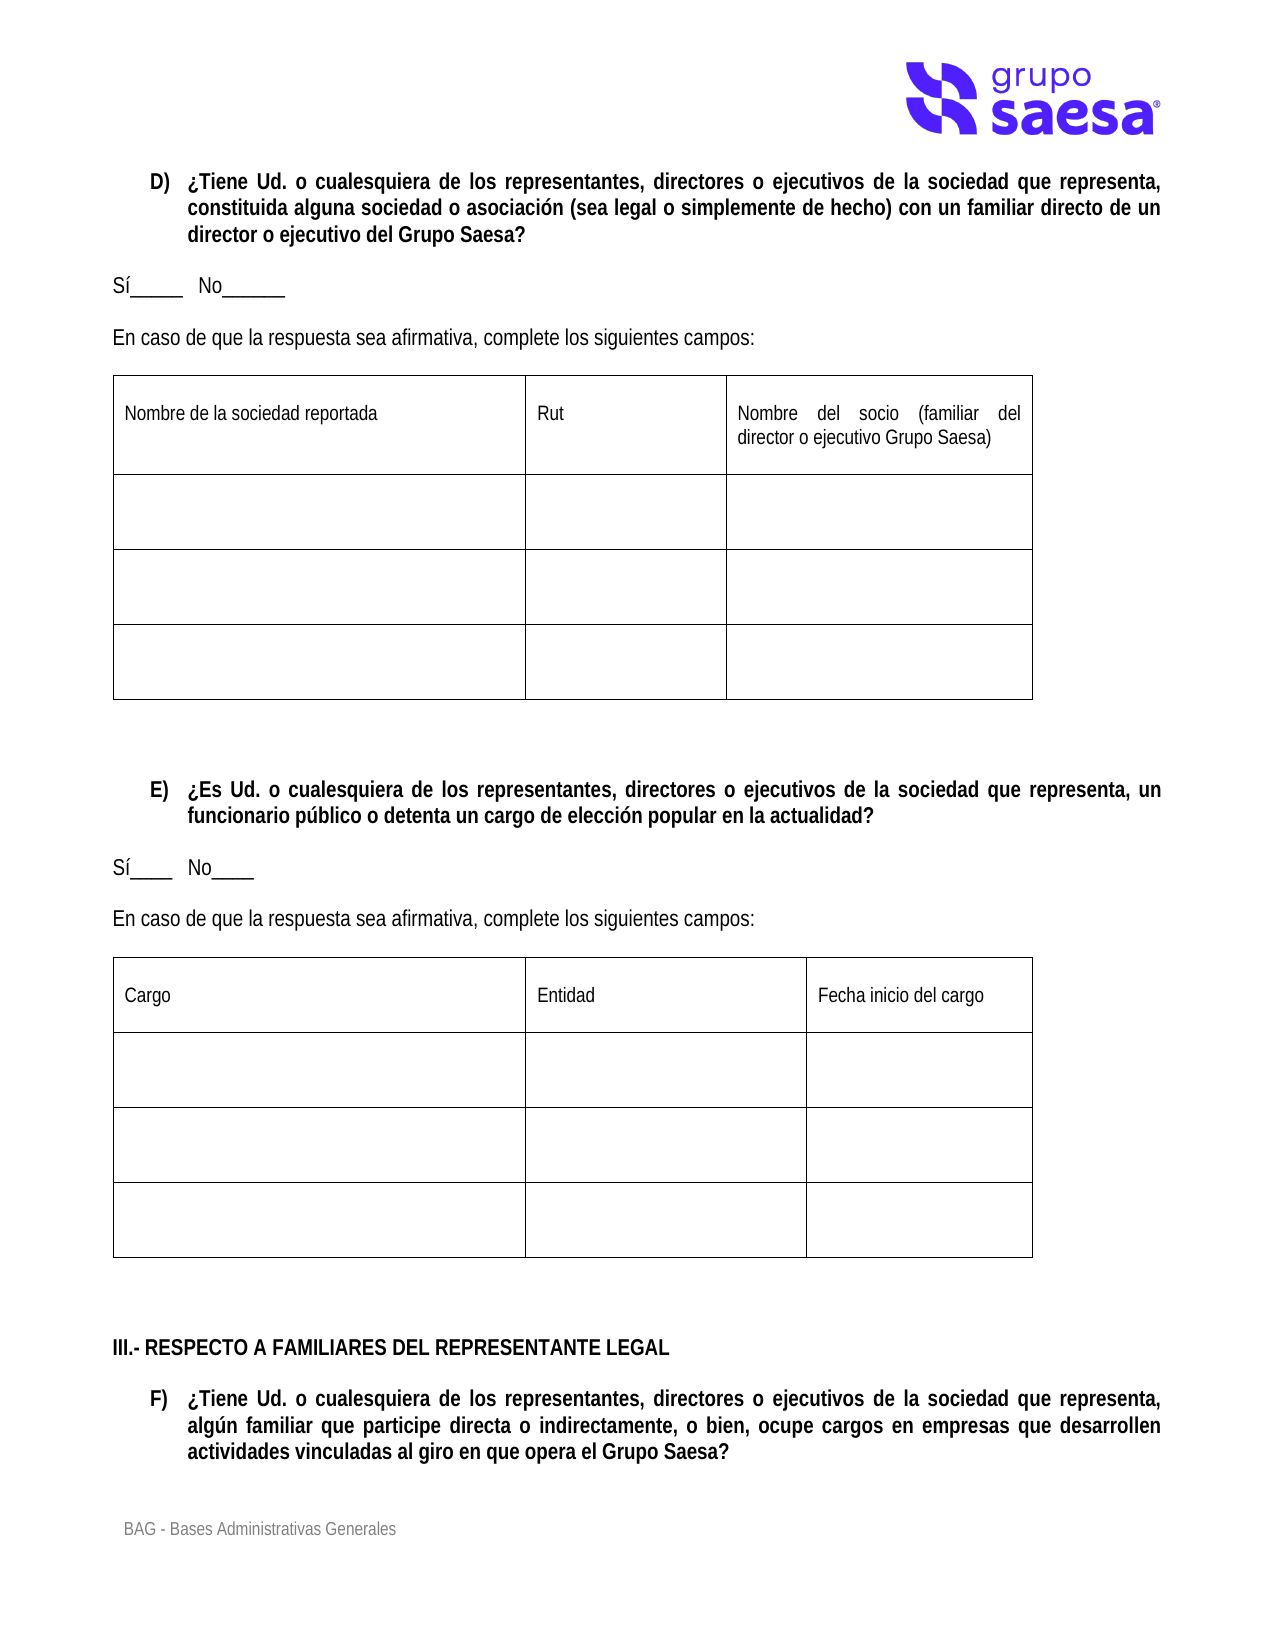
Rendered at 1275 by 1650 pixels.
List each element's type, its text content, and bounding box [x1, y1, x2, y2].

table_cell [526, 1183, 806, 1257]
text Sí_____ No______ [112, 272, 1162, 298]
table_header Fecha inicio del cargo [807, 958, 1032, 1032]
table_cell [727, 475, 1032, 549]
table_header Cargo [114, 958, 525, 1032]
table_cell [114, 1108, 525, 1182]
table_cell [526, 475, 726, 549]
text En caso de que la respuesta sea afirmativa, complete los siguientes campos: [112, 905, 1162, 932]
table_cell [727, 625, 1032, 699]
text En caso de que la respuesta sea afirmativa, complete los siguientes campos: [112, 323, 1162, 350]
table_cell [526, 1033, 806, 1107]
table_cell [807, 1108, 1032, 1182]
text Sí____ No____ [112, 854, 1162, 880]
table_cell [114, 475, 525, 549]
text III.- RESPECTO A FAMILIARES DEL REPRESENTANTE LEGAL [112, 1334, 1162, 1360]
table_cell [114, 625, 525, 699]
table_header Nombre de la sociedad reportada [114, 376, 525, 474]
table_header Rut [526, 376, 726, 474]
table_header Nombre del socio (familiar del director o ejecutivo Grupo Saesa) [727, 376, 1032, 474]
table_cell [114, 1033, 525, 1107]
table_cell [526, 625, 726, 699]
picture [902, 54, 1163, 143]
list ¿Tiene Ud. o cualesquiera de los representantes, directores o ejecutivos de la sociedad que representa, algún familiar que participe directa o indirectamente, o bien, ocupe cargos en empresas que desarrollen actividades vinculadas al giro en que opera el Grupo Saesa? [150, 1385, 1162, 1464]
table_cell [807, 1183, 1032, 1257]
list ¿Tiene Ud. o cualesquiera de los representantes, directores o ejecutivos de la sociedad que representa, constituida alguna sociedad o asociación (sea legal o simplemente de hecho) con un familiar directo de un director o ejecutivo del Grupo Saesa? [150, 168, 1162, 247]
table_header Entidad [526, 958, 806, 1032]
table_cell [807, 1033, 1032, 1107]
table_cell [114, 1183, 525, 1257]
table_cell [727, 550, 1032, 624]
list ¿Es Ud. o cualesquiera de los representantes, directores o ejecutivos de la sociedad que representa, un funcionario público o detenta un cargo de elección popular en la actualidad? [150, 776, 1162, 829]
table_cell [526, 1108, 806, 1182]
table_cell [114, 550, 525, 624]
table_cell [526, 550, 726, 624]
